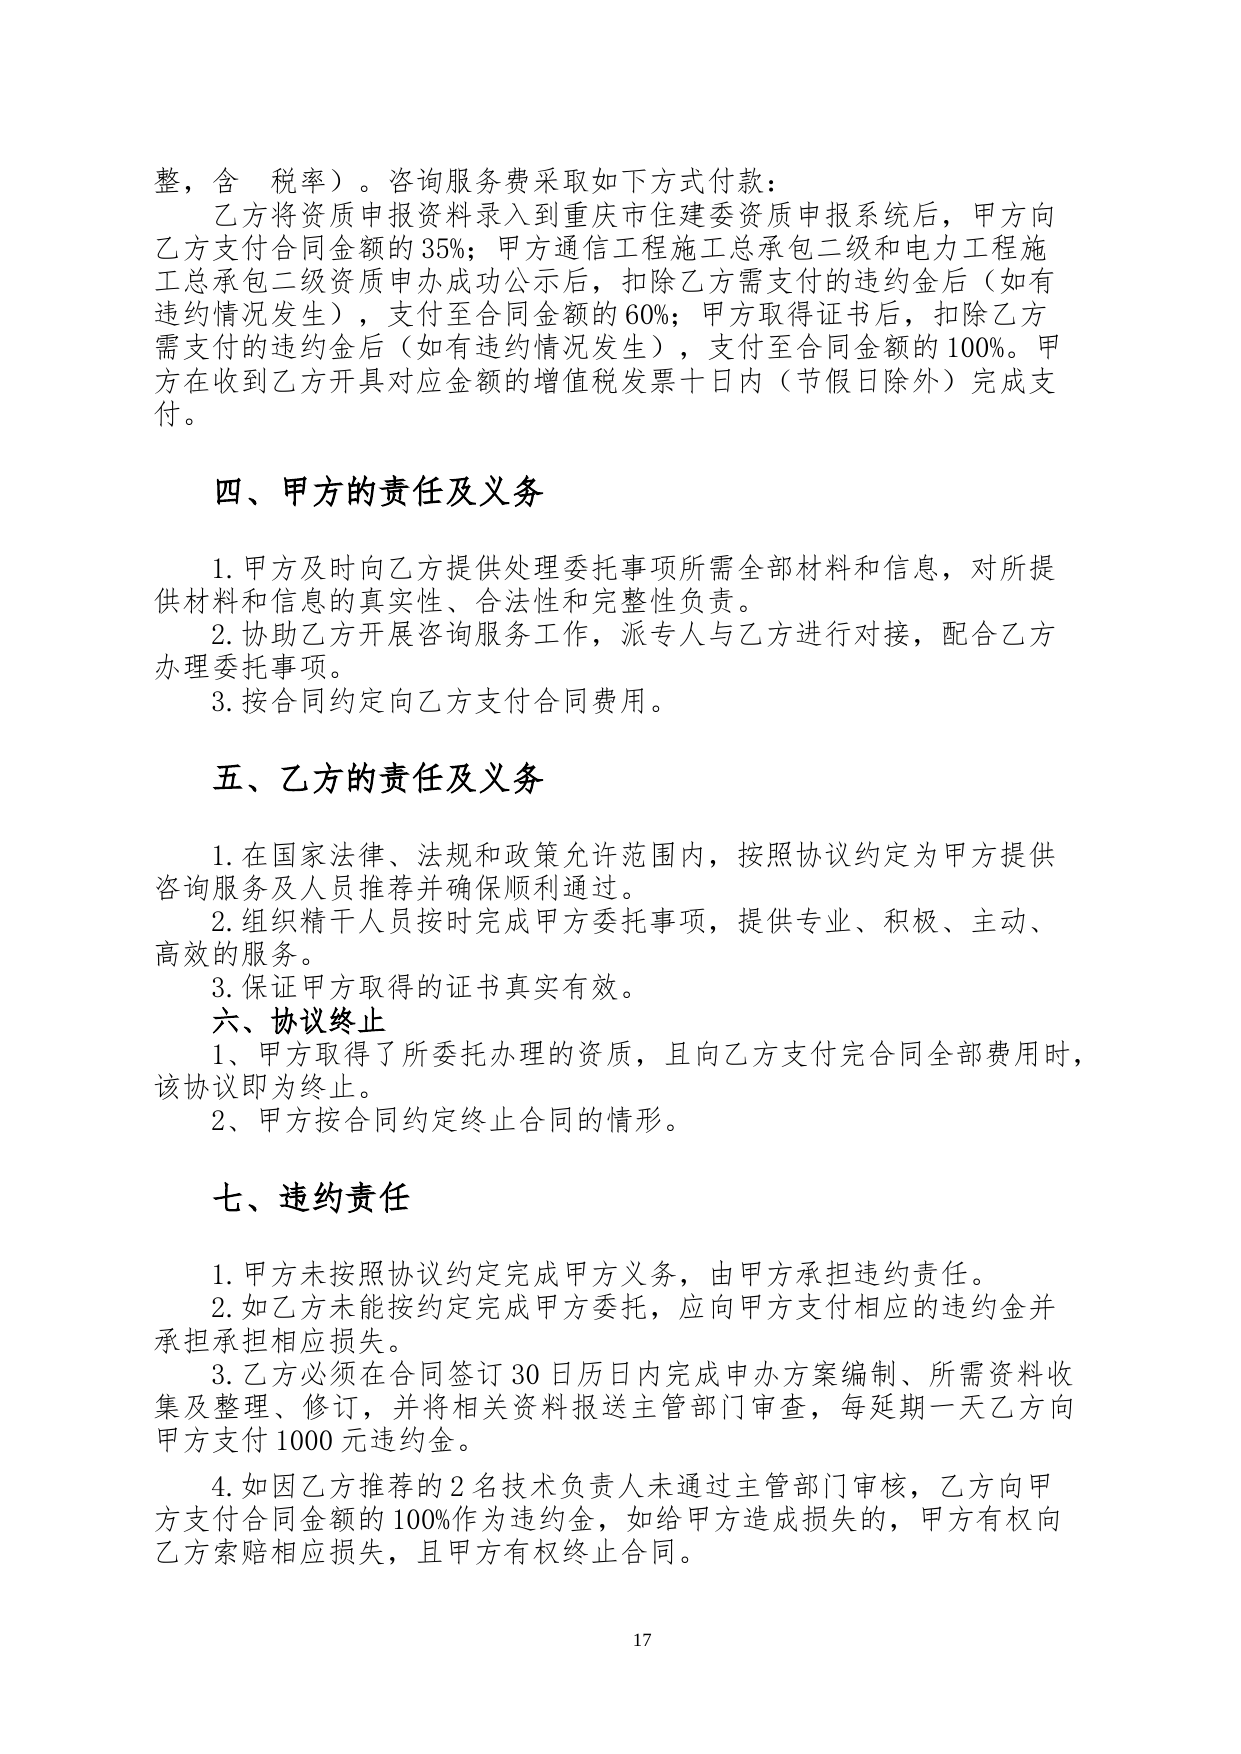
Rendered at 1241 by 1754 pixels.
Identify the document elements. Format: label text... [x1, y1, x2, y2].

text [152, 162, 1076, 196]
text 3.按合同约定向乙方支付合同费用。 [152, 682, 1076, 715]
subtitle 五、乙方的责任及义务 [152, 742, 1076, 809]
text 2.组织精干人员按时完成甲方委托事项，提供专业、积极、主动、高效的服务。 [152, 902, 1076, 969]
subtitle 四、甲方的责任及义务 [152, 455, 1076, 522]
text 乙方将资质申报资料录入到重庆市住建委资质申报系统后，甲方向乙方支付合同金额的35%；甲方通信工程施工总承包二级和电力工程施工总承包二级资质申办成功公示后，扣除乙方需支付的违约金后（如有违约情况发生），支付至合同金额的60%；甲方取得证书后，扣除乙方需支付的违约金后（如有违约情况发生），支付至合同金额的100%。甲方在收到乙方开具对应金额的增值税发票十日内（节假日除外）完成支付。 [152, 196, 1076, 428]
text 2、甲方按合同约定终止合同的情形。 [152, 1102, 1076, 1135]
text 2.协助乙方开展咨询服务工作，派专人与乙方进行对接，配合乙方办理委托事项。 [152, 615, 1076, 682]
text 3.保证甲方取得的证书真实有效。 [152, 969, 1076, 1002]
text 1.甲方及时向乙方提供处理委托事项所需全部材料和信息，对所提供材料和信息的真实性、合法性和完整性负责。 [152, 549, 1076, 615]
text 3.乙方必须在合同签订30日历日内完成申办方案编制、所需资料收集及整理、修订，并将相关资料报送主管部门审查，每延期一天乙方向甲方支付1000元违约金。 [152, 1355, 1076, 1455]
text 2.如乙方未能按约定完成甲方委托，应向甲方支付相应的违约金并承担承担相应损失。 [152, 1289, 1076, 1355]
subtitle 七、违约责任 [152, 1162, 1076, 1228]
text 1.在国家法律、法规和政策允许范围内，按照协议约定为甲方提供咨询服务及人员推荐并确保顺利通过。 [152, 836, 1076, 902]
text 1、甲方取得了所委托办理的资质，且向乙方支付完合同全部费用时，该协议即为终止。 [152, 1035, 1076, 1102]
text 4.如因乙方推荐的2名技术负责人未通过主管部门审核，乙方向甲方支付合同金额的100%作为违约金，如给甲方造成损失的，甲方有权向乙方索赔相应损失，且甲方有权终止合同。 [152, 1467, 1076, 1567]
text 1.甲方未按照协议约定完成甲方义务，由甲方承担违约责任。 [152, 1255, 1076, 1289]
text 六、协议终止 [152, 1002, 1076, 1035]
